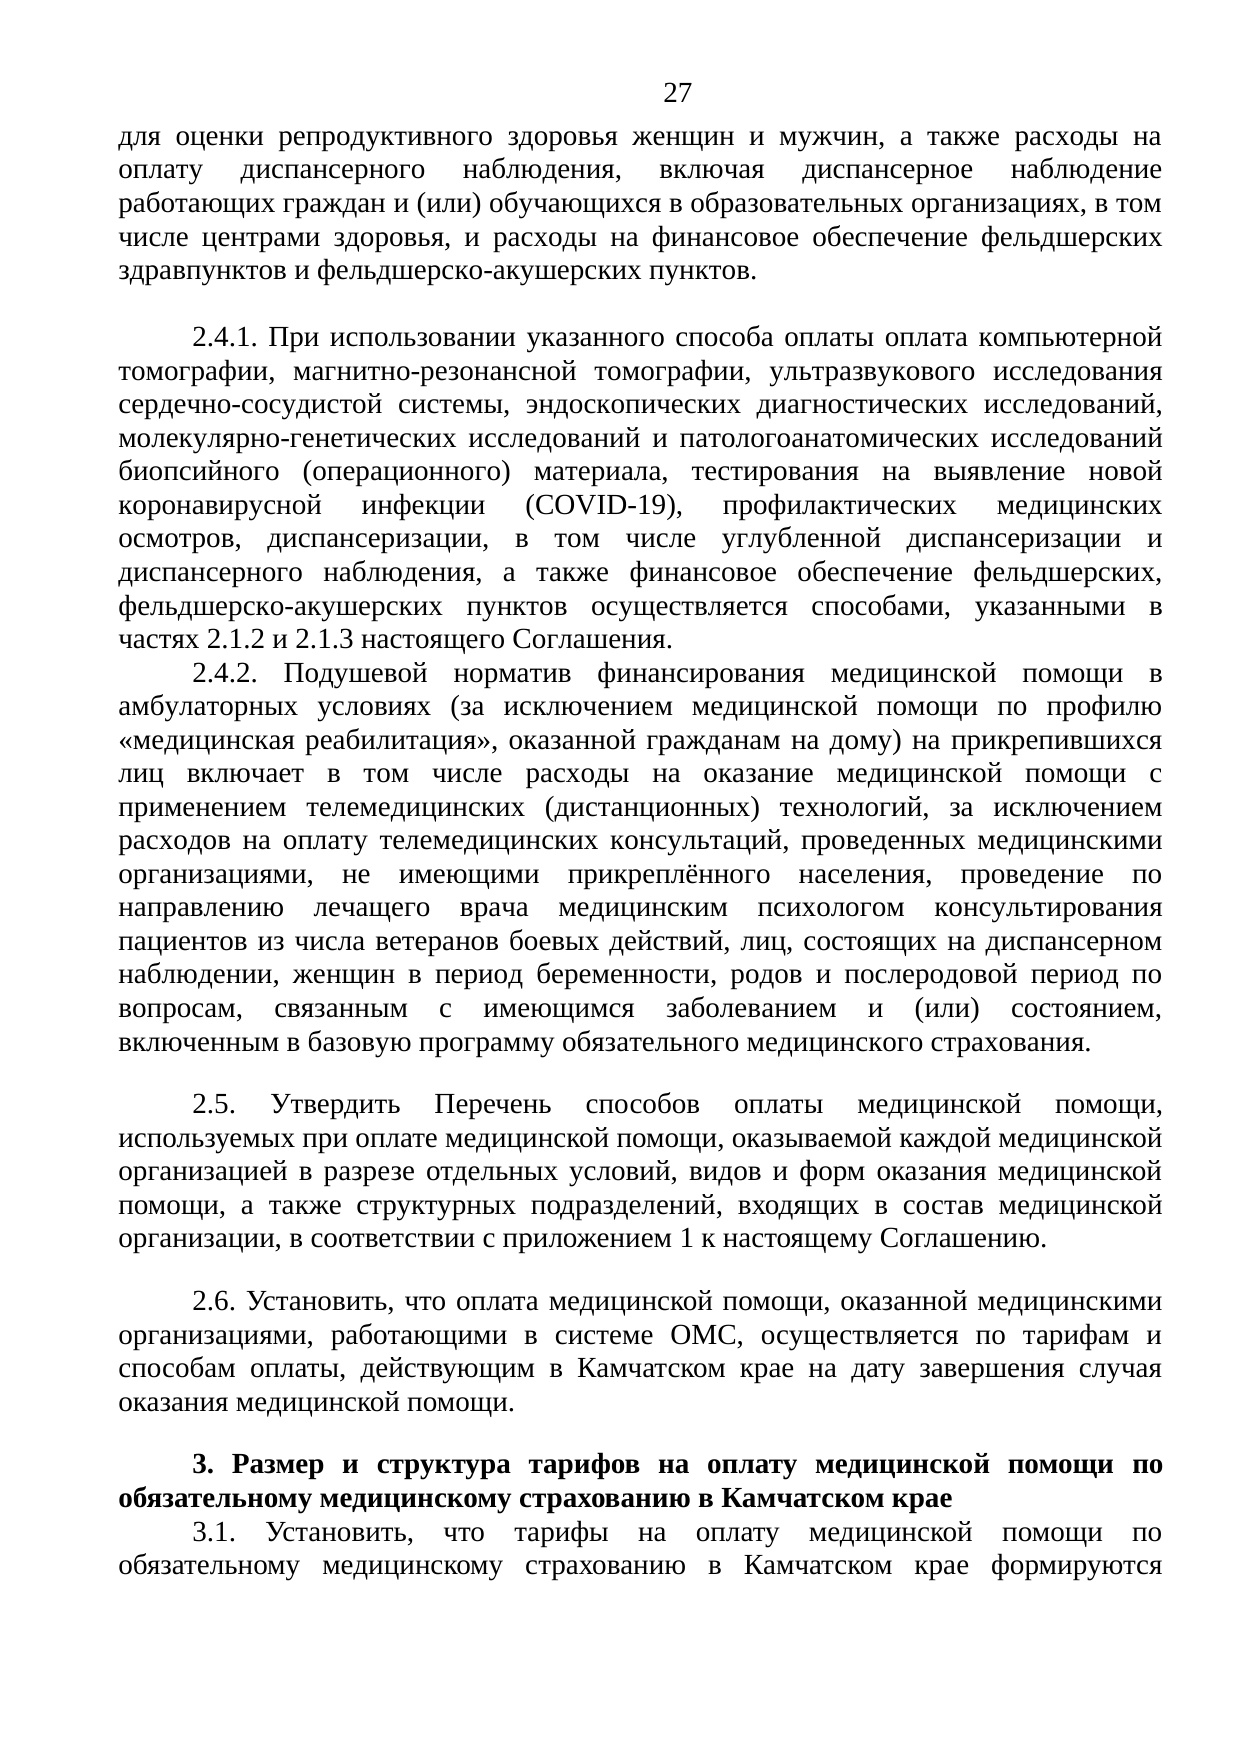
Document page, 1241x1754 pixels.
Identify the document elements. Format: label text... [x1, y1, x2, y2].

subtitle 2.5. Утвердить Перечень способов оплаты медицинской помощи, используемых при оплате медицинской помощи, оказываемой каждой медицинской организацией в разрезе отдельных условий, видов и форм оказания медицинской помощи, а также структурных подразделений, входящих в состав медицинской организации, в соответствии с приложением 1 к настоящему Соглашению. [118, 1086, 1163, 1254]
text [118, 118, 1163, 286]
subtitle 3. Размер и структура тарифов на оплату медицинской помощи по обязательному медицинскому страхованию в Камчатском крае [118, 1447, 1163, 1514]
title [118, 1514, 1163, 1581]
subtitle 2.6. Установить, что оплата медицинской помощи, оказанной медицинскими организациями, работающими в системе ОМС, осуществляется по тарифам и способам оплаты, действующим в Камчатском крае на дату завершения случая оказания медицинской помощи. [118, 1283, 1163, 1417]
text 2.4.1. При использовании указанного способа оплаты оплата компьютерной томографии, магнитно-резонансной томографии, ультразвукового исследования сердечно-сосудистой системы, эндоскопических диагностических исследований, молекулярно-генетических исследований и патологоанатомических исследований биопсийного (операционного) материала, тестирования на выявление новой коронавирусной инфекции (COVID-19), профилактических медицинских осмотров, диспансеризации, в том числе углубленной диспансеризации и диспансерного наблюдения, а также финансовое обеспечение фельдшерских, фельдшерско-акушерских пунктов осуществляется способами, указанными в частях 2.1.2 и 2.1.3 настоящего Соглашения. [118, 319, 1163, 655]
text 2.4.2. Подушевой норматив финансирования медицинской помощи в амбулаторных условиях (за исключением медицинской помощи по профилю «медицинская реабилитация», оказанной гражданам на дому) на прикрепившихся лиц включает в том числе расходы на оказание медицинской помощи с применением телемедицинских (дистанционных) технологий, за исключением расходов на оплату телемедицинских консультаций, проведенных медицинскими организациями, не имеющими прикреплённого населения, проведение по направлению лечащего врача медицинским психологом консультирования пациентов из числа ветеранов боевых действий, лиц, состоящих на диспансерном наблюдении, женщин в период беременности, родов и послеродовой период по вопросам, связанным с имеющимся заболеванием и (или) состоянием, включенным в базовую программу обязательного медицинского страхования. [118, 655, 1163, 1057]
